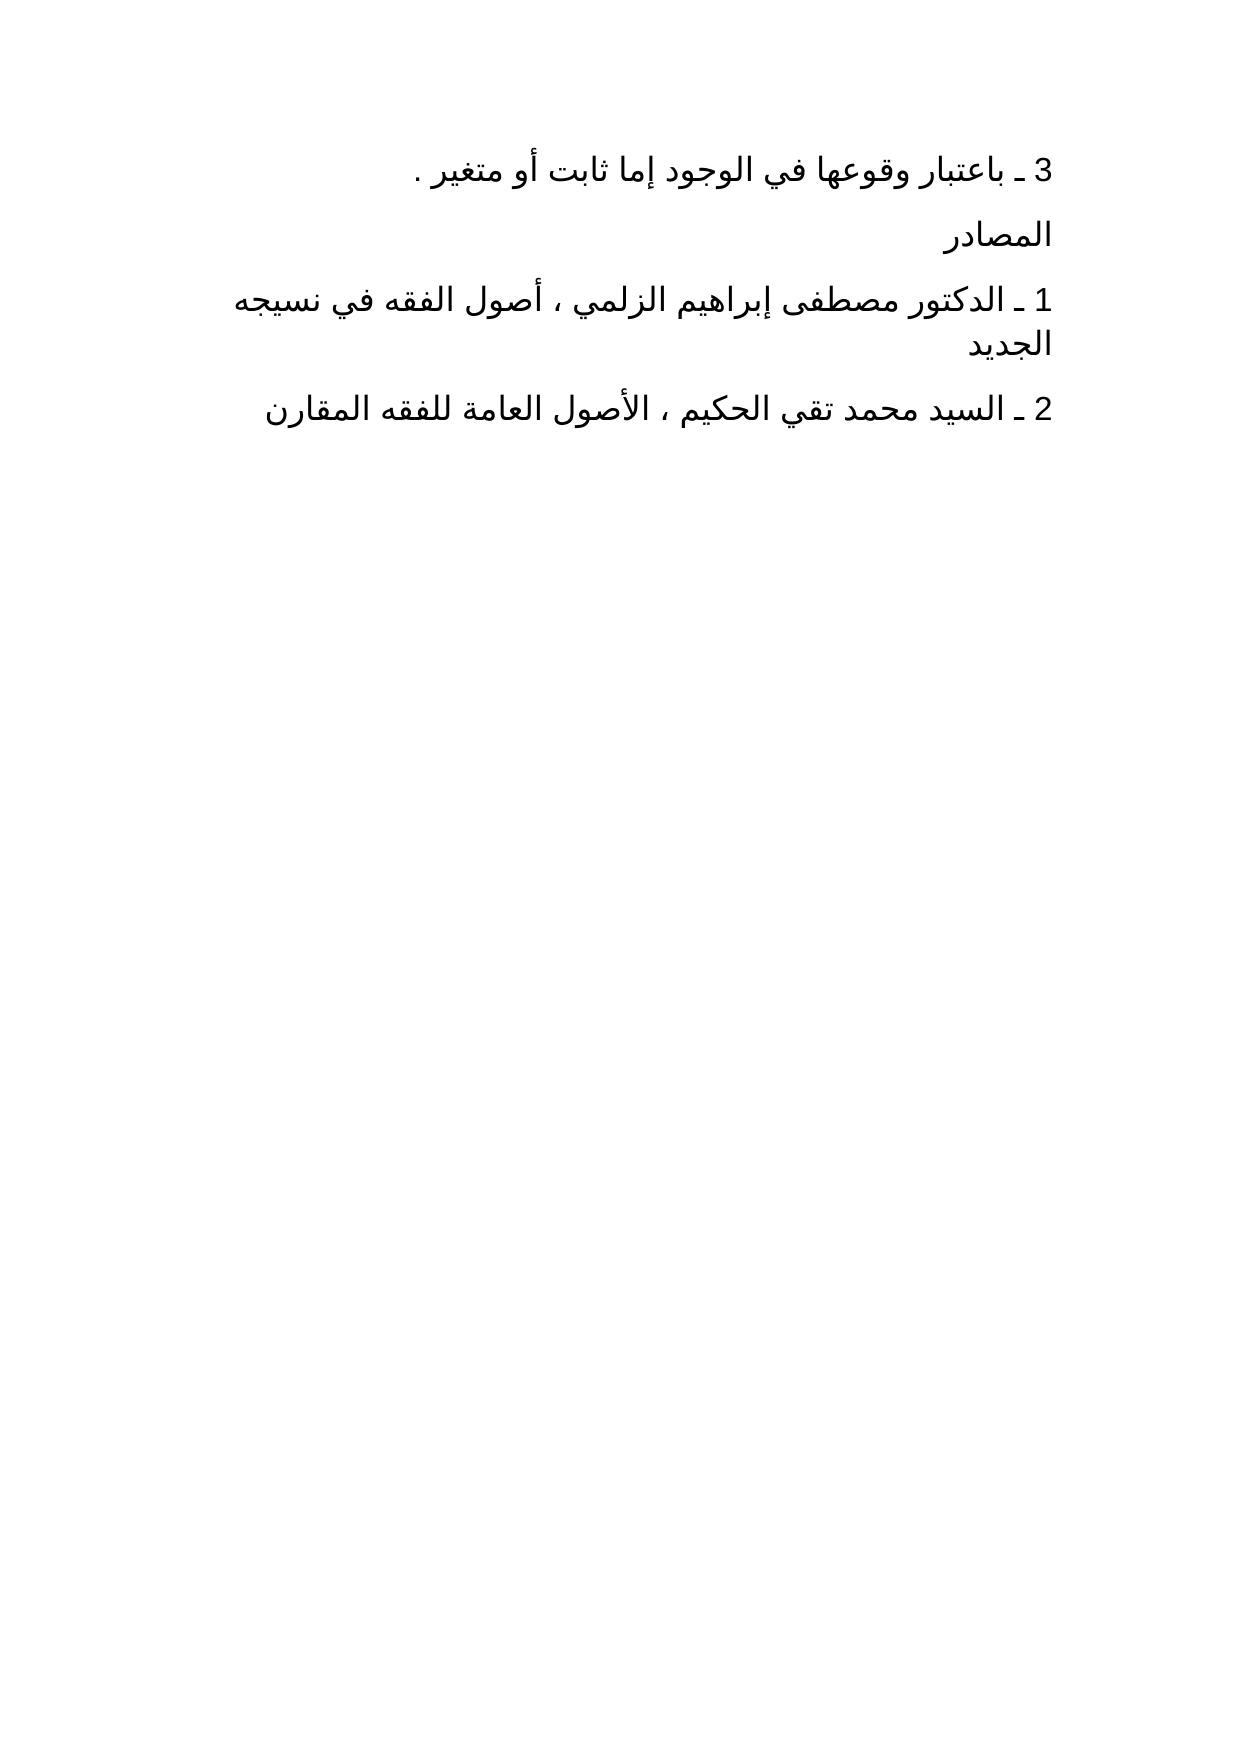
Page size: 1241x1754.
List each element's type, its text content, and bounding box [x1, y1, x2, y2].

text المصادر [187, 215, 1053, 253]
text 3 ـ باعتبار وقوعها في الوجود إما ثابت أو متغير . [187, 150, 1053, 188]
text 1 ـ الدكتور مصطفى إبراهيم الزلمي ، أصول الفقه في نسيجه الجديد [187, 280, 1053, 363]
text 2 ـ السيد محمد تقي الحكيم ، الأصول العامة للفقه المقارن [187, 389, 1053, 428]
